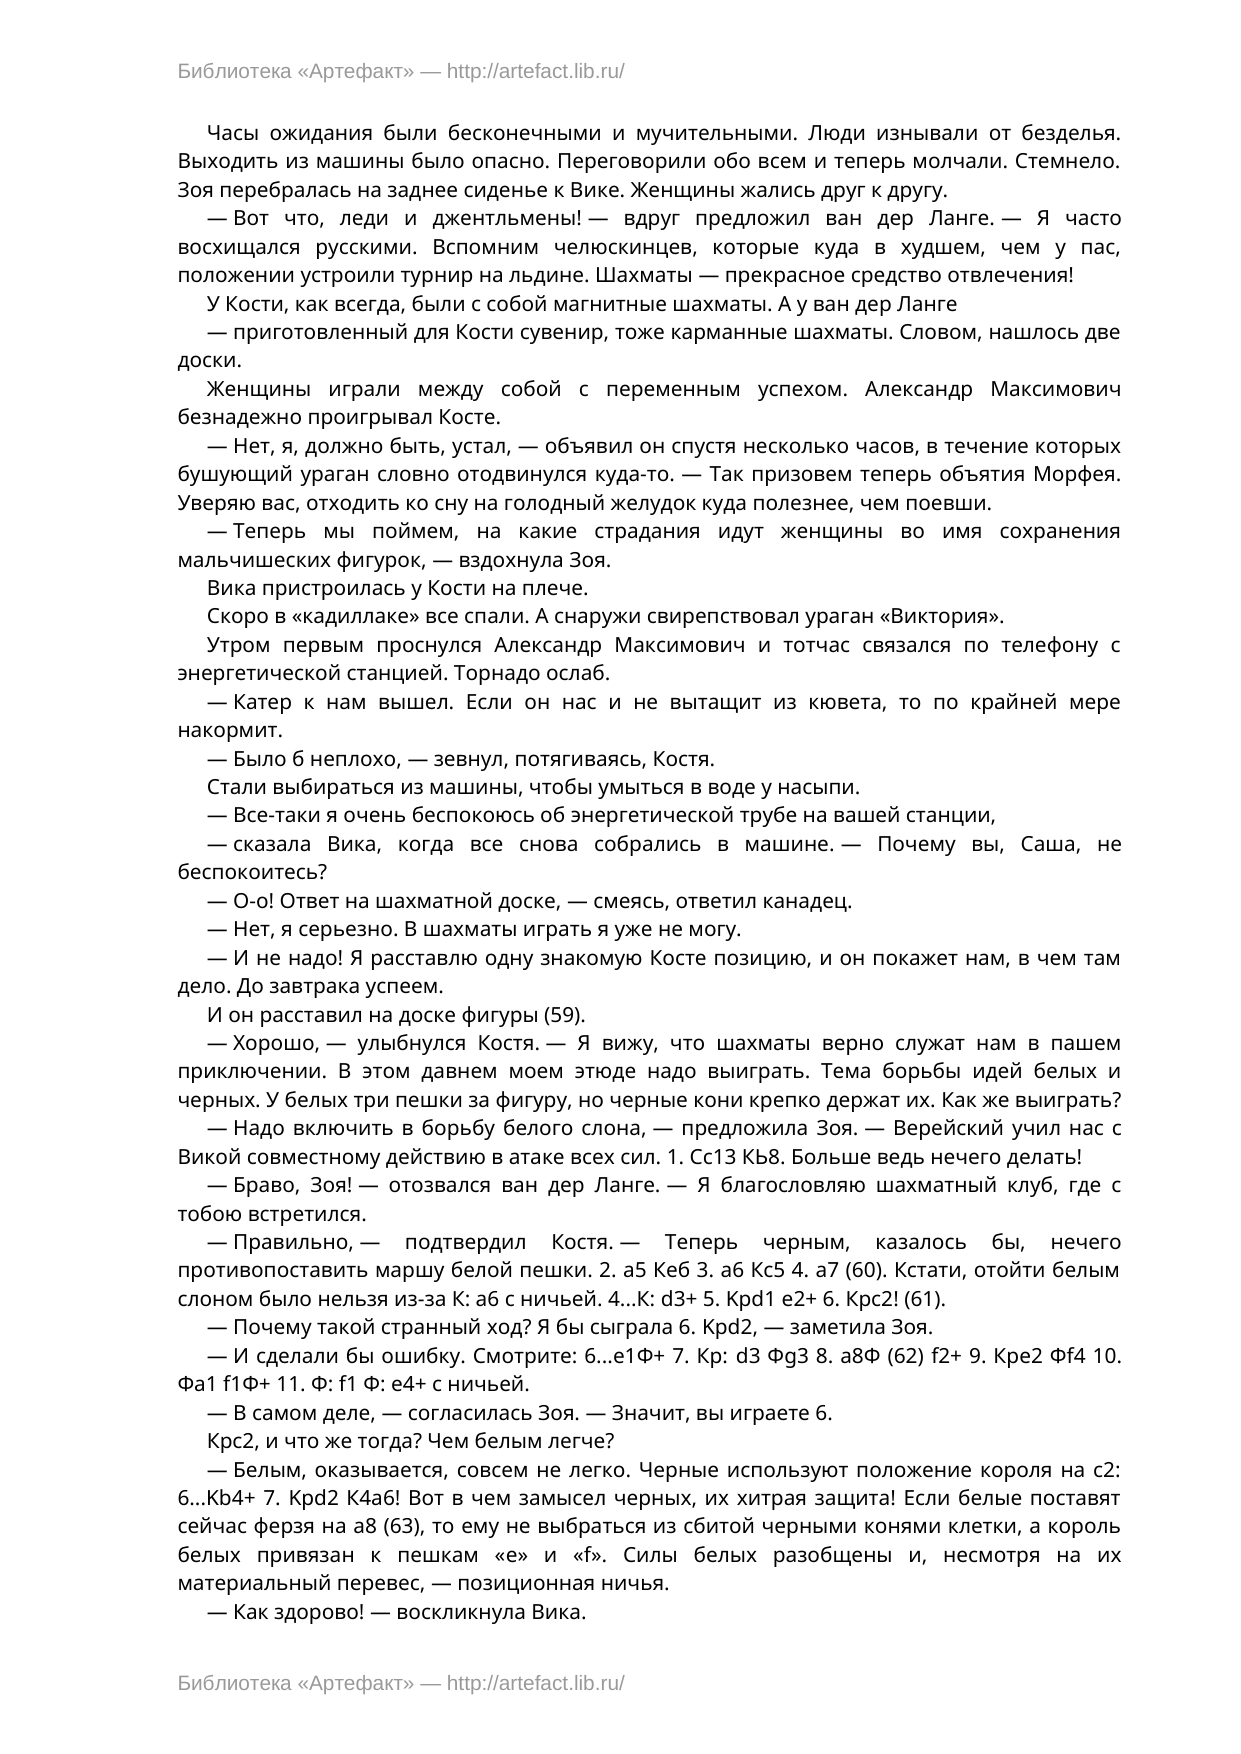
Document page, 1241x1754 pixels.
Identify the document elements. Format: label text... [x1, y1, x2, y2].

text Женщины играли между собой с переменным успехом. Александр Максимович безнадежно проигрывал Косте. [177, 374, 1122, 431]
text — Вот что, леди и джентльмены! — вдруг предложил ван дер Ланге. — Я часто восхищался русскими. Вспомним челюскинцев, которые куда в худшем, чем у пас, положении устроили турнир на льдине. Шахматы — прекрасное средство отвлечения! [177, 203, 1122, 289]
text Скоро в «кадиллаке» все спали. А снаружи свирепствовал ураган «Виктория». [177, 602, 1122, 630]
text — О-о! Ответ на шахматной доске, — смеясь, ответил канадец. [177, 886, 1122, 914]
text — Правильно, — подтвердил Костя. — Теперь черным, казалось бы, нечего противопоставить маршу белой пешки. 2. а5 Кеб 3. а6 Кс5 4. а7 (60). Кстати, отойти белым слоном было нельзя из-за К: а6 с ничьей. 4...К: d3+ 5. Kpd1 e2+ 6. Крс2! (61). [177, 1227, 1122, 1312]
text — Катер к нам вышел. Если он нас и не вытащит из кювета, то по крайней мере накормит. [177, 687, 1122, 744]
text Вика пристроилась у Кости на плече. [177, 573, 1122, 602]
text Крс2, и что же тогда? Чем белым легче? [177, 1426, 1122, 1455]
text — Все-таки я очень беспокоюсь об энергетической трубе на вашей станции, [177, 801, 1122, 829]
text — И сделали бы ошибку. Смотрите: 6...е1Ф+ 7. Кр: d3 Фg3 8. а8Ф (62) f2+ 9. Крe2 Фf4 10. Фа1 f1Ф+ 11. Ф: f1 Ф: е4+ с ничьей. [177, 1341, 1122, 1398]
text — Браво, Зоя! — отозвался ван дер Ланге. — Я благословляю шахматный клуб, где с тобою встретился. [177, 1170, 1122, 1227]
text — Как здорово! — воскликнула Вика. [177, 1597, 1122, 1625]
text У Кости, как всегда, были с собой магнитные шахматы. А у ван дер Ланге [177, 289, 1122, 317]
text — Почему такой странный ход? Я бы сыграла 6. Kpd2, — заметила Зоя. [177, 1312, 1122, 1341]
text Стали выбираться из машины, чтобы умыться в воде у насыпи. [177, 772, 1122, 801]
text И он расставил на доске фигуры (59). [177, 1000, 1122, 1028]
text — В самом деле, — согласилась Зоя. — Значит, вы играете 6. [177, 1398, 1122, 1426]
text — Нет, я, должно быть, устал, — объявил он спустя несколько часов, в течение которых бушующий ураган словно отодвинулся куда-то. — Так призовем теперь объятия Морфея. Уверяю вас, отходить ко сну на голодный желудок куда полезнее, чем поевши. [177, 431, 1122, 516]
text — сказала Вика, когда все снова собрались в машине. — Почему вы, Саша, не беспокоитесь? [177, 829, 1122, 886]
text — приготовленный для Кости сувенир, тоже карманные шахматы. Словом, нашлось две доски. [177, 317, 1122, 374]
text — Теперь мы поймем, на какие страдания идут женщины во имя сохранения мальчишеских фигурок, — вздохнула Зоя. [177, 516, 1122, 573]
text — Надо включить в борьбу белого слона, — предложила Зоя. — Верейский учил нас с Викой совместному действию в атаке всех сил. 1. Сс13 КЬ8. Больше ведь нечего делать! [177, 1113, 1122, 1170]
text — Было б неплохо, — зевнул, потягиваясь, Костя. [177, 744, 1122, 772]
text Утром первым проснулся Александр Максимович и тотчас связался по телефону с энергетической станцией. Торнадо ослаб. [177, 630, 1122, 687]
text — И не надо! Я расставлю одну знакомую Косте позицию, и он покажет нам, в чем там дело. До завтрака успеем. [177, 943, 1122, 1000]
text — Нет, я серьезно. В шахматы играть я уже не могу. [177, 914, 1122, 943]
text Часы ожидания были бесконечными и мучительными. Люди изнывали от безделья. Выходить из машины было опасно. Переговорили обо всем и теперь молчали. Стемнело. Зоя перебралась на заднее сиденье к Вике. Женщины жались друг к другу. [177, 118, 1122, 203]
text — Хорошо, — улыбнулся Костя. — Я вижу, что шахматы верно служат нам в пашем приключении. В этом давнем моем этюде надо выиграть. Тема борьбы идей белых и черных. У белых три пешки за фигуру, но черные кони крепко держат их. Как же выиграть? [177, 1028, 1122, 1113]
text — Белым, оказывается, совсем не легко. Черные используют положение короля на с2: 6...Kb4+ 7. Kpd2 К4а6! Вот в чем замысел черных, их хитрая защита! Если белые поставят сейчас ферзя на а8 (63), то ему не выбраться из сбитой черными конями клетки, а король белых привязан к пешкам «e» и «f». Силы белых разобщены и, несмотря на их материальный перевес, — позиционная ничья. [177, 1455, 1122, 1597]
